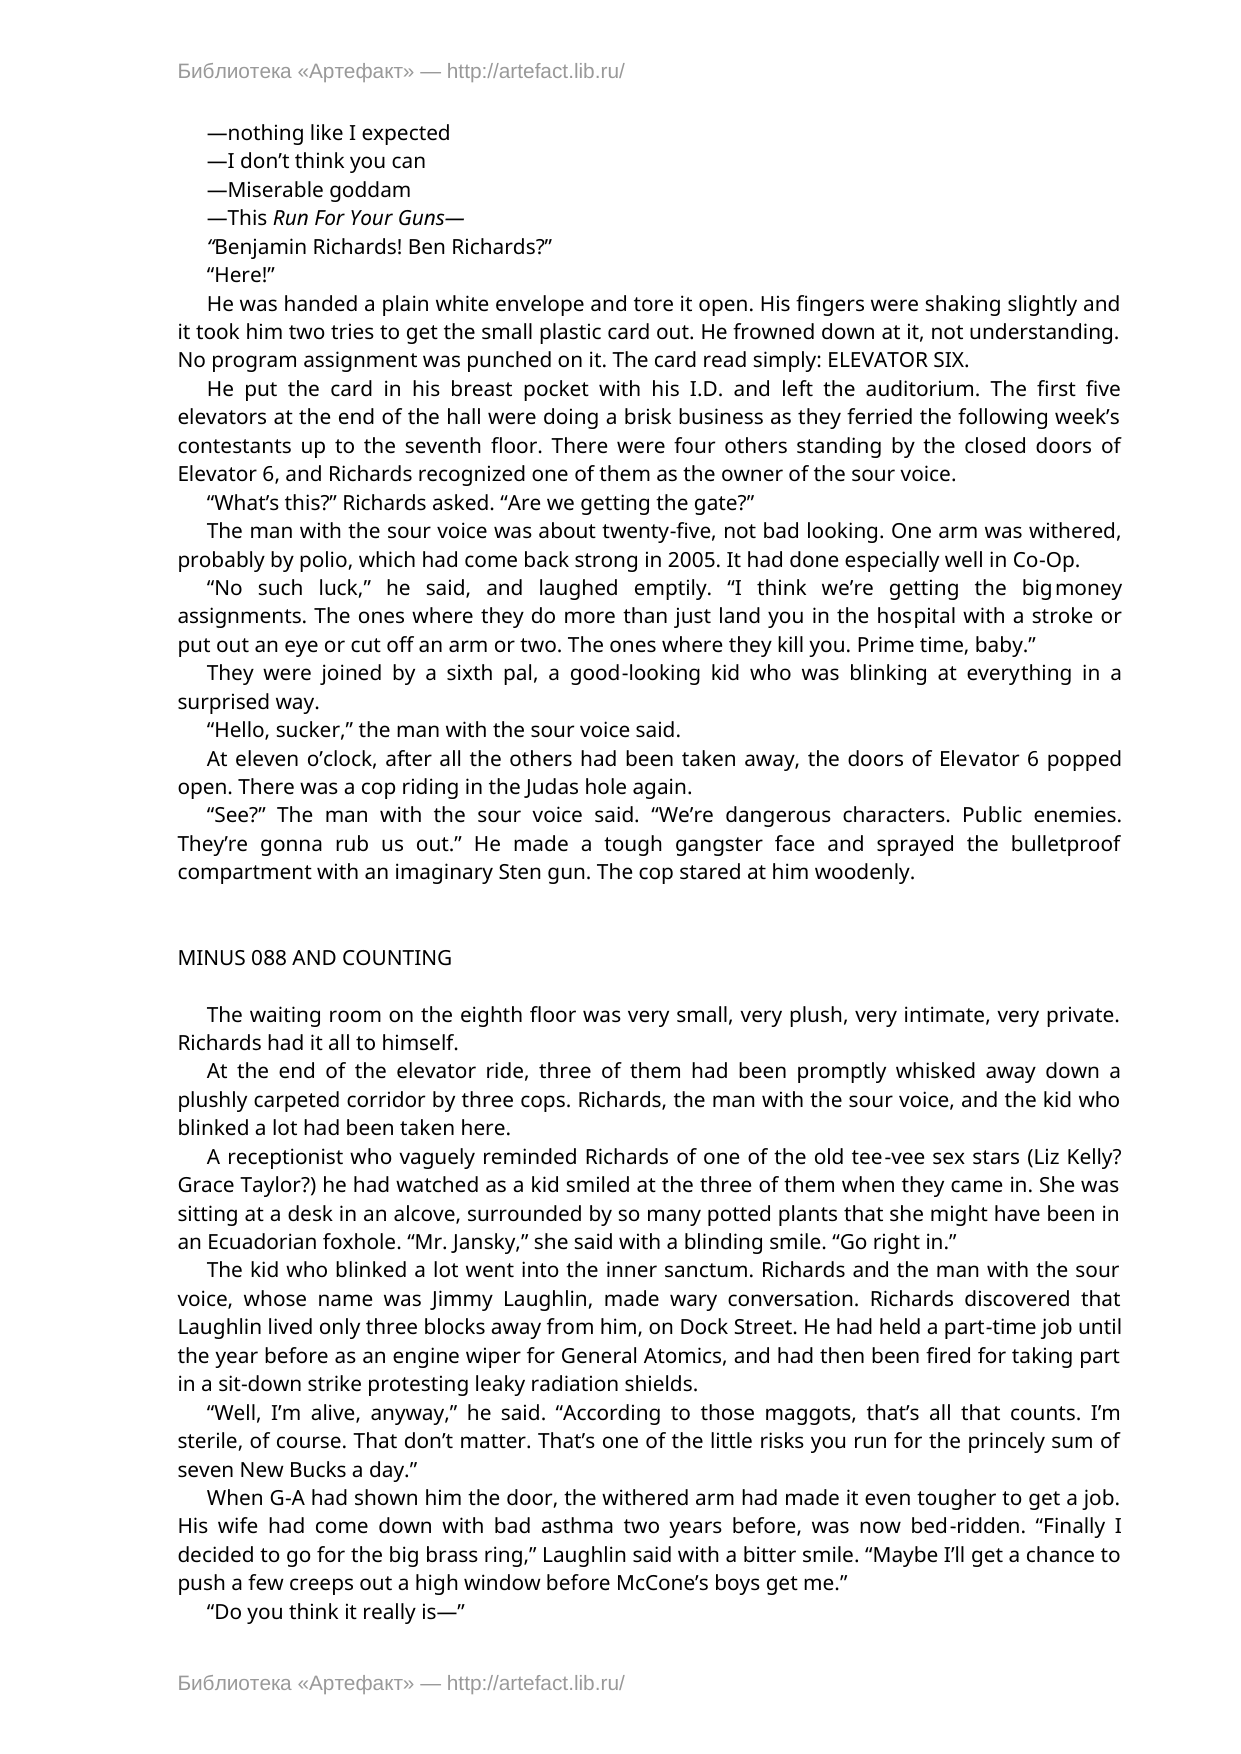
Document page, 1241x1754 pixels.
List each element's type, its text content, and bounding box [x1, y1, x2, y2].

text —I don’t think you can [177, 147, 1122, 175]
text They were joined by a sixth pal, a good-looking kid who was blinking at everything in a surprised way. [177, 658, 1122, 715]
text —This Run For Your Guns— [177, 203, 1122, 232]
text “No such luck,” he said, and laughed emptily. “I think we’re getting the bigmoney assignments. The ones where they do more than just land you in the hospital with a stroke or put out an eye or cut off an arm or two. The ones where they kill you. Prime time, baby.” [177, 573, 1122, 658]
text “Well, I’m alive, anyway,” he said. “According to those maggots, that’s all that counts. I’m sterile, of course. That don’t matter. That’s one of the little risks you run for the princely sum of seven New Bucks a day.” [177, 1398, 1122, 1483]
text “What’s this?” Richards asked. “Are we getting the gate?” [177, 488, 1122, 516]
text “Here!” [177, 260, 1122, 289]
text MINUS 088 AND COUNTING [177, 943, 1122, 971]
text “Hello, sucker,” the man with the sour voice said. [177, 715, 1122, 744]
text “Do you think it really is—” [177, 1597, 1122, 1625]
text At eleven o’clock, after all the others had been taken away, the doors of Elevator 6 popped open. There was a cop riding in the Judas hole again. [177, 744, 1122, 801]
text The man with the sour voice was about twenty-five, not bad looking. One arm was withered, probably by polio, which had come back strong in 2005. It had done especially well in Co-Op. [177, 516, 1122, 573]
text “See?” The man with the sour voice said. “We’re dangerous characters. Public enemies. They’re gonna rub us out.” He made a tough gangster face and sprayed the bulletproof compartment with an imaginary Sten gun. The cop stared at him woodenly. [177, 801, 1122, 886]
text He put the card in his breast pocket with his I.D. and left the auditorium. The first five elevators at the end of the hall were doing a brisk business as they ferried the following week’s contestants up to the seventh floor. There were four others standing by the closed doors of Elevator 6, and Richards recognized one of them as the owner of the sour voice. [177, 374, 1122, 488]
text The waiting room on the eighth floor was very small, very plush, very intimate, very private. Richards had it all to himself. [177, 1000, 1122, 1057]
text —Miserable goddam [177, 175, 1122, 203]
text When G-A had shown him the door, the withered arm had made it even tougher to get a job. His wife had come down with bad asthma two years before, was now bed-ridden. “Finally I decided to go for the big brass ring,” Laughlin said with a bitter smile. “Maybe I’ll get a chance to push a few creeps out a high window before McCone’s boys get me.” [177, 1483, 1122, 1597]
text —nothing like I expected [177, 118, 1122, 147]
text At the end of the elevator ride, three of them had been promptly whisked away down a plushly carpeted corridor by three cops. Richards, the man with the sour voice, and the kid who blinked a lot had been taken here. [177, 1057, 1122, 1142]
text “Benjamin Richards! Ben Richards?” [177, 232, 1122, 260]
text He was handed a plain white envelope and tore it open. His fingers were shaking slightly and it took him two tries to get the small plastic card out. He frowned down at it, not understanding. No program assignment was punched on it. The card read simply: ELEVATOR SIX. [177, 289, 1122, 374]
text A receptionist who vaguely reminded Richards of one of the old tee-vee sex stars (Liz Kelly? Grace Taylor?) he had watched as a kid smiled at the three of them when they came in. She was sitting at a desk in an alcove, surrounded by so many potted plants that she might have been in an Ecuadorian foxhole. “Mr. Jansky,” she said with a blinding smile. “Go right in.” [177, 1142, 1122, 1256]
text The kid who blinked a lot went into the inner sanctum. Richards and the man with the sour voice, whose name was Jimmy Laughlin, made wary conversation. Richards discovered that Laughlin lived only three blocks away from him, on Dock Street. He had held a part-time job until the year before as an engine wiper for General Atomics, and had then been fired for taking part in a sit-down strike protesting leaky radiation shields. [177, 1256, 1122, 1398]
